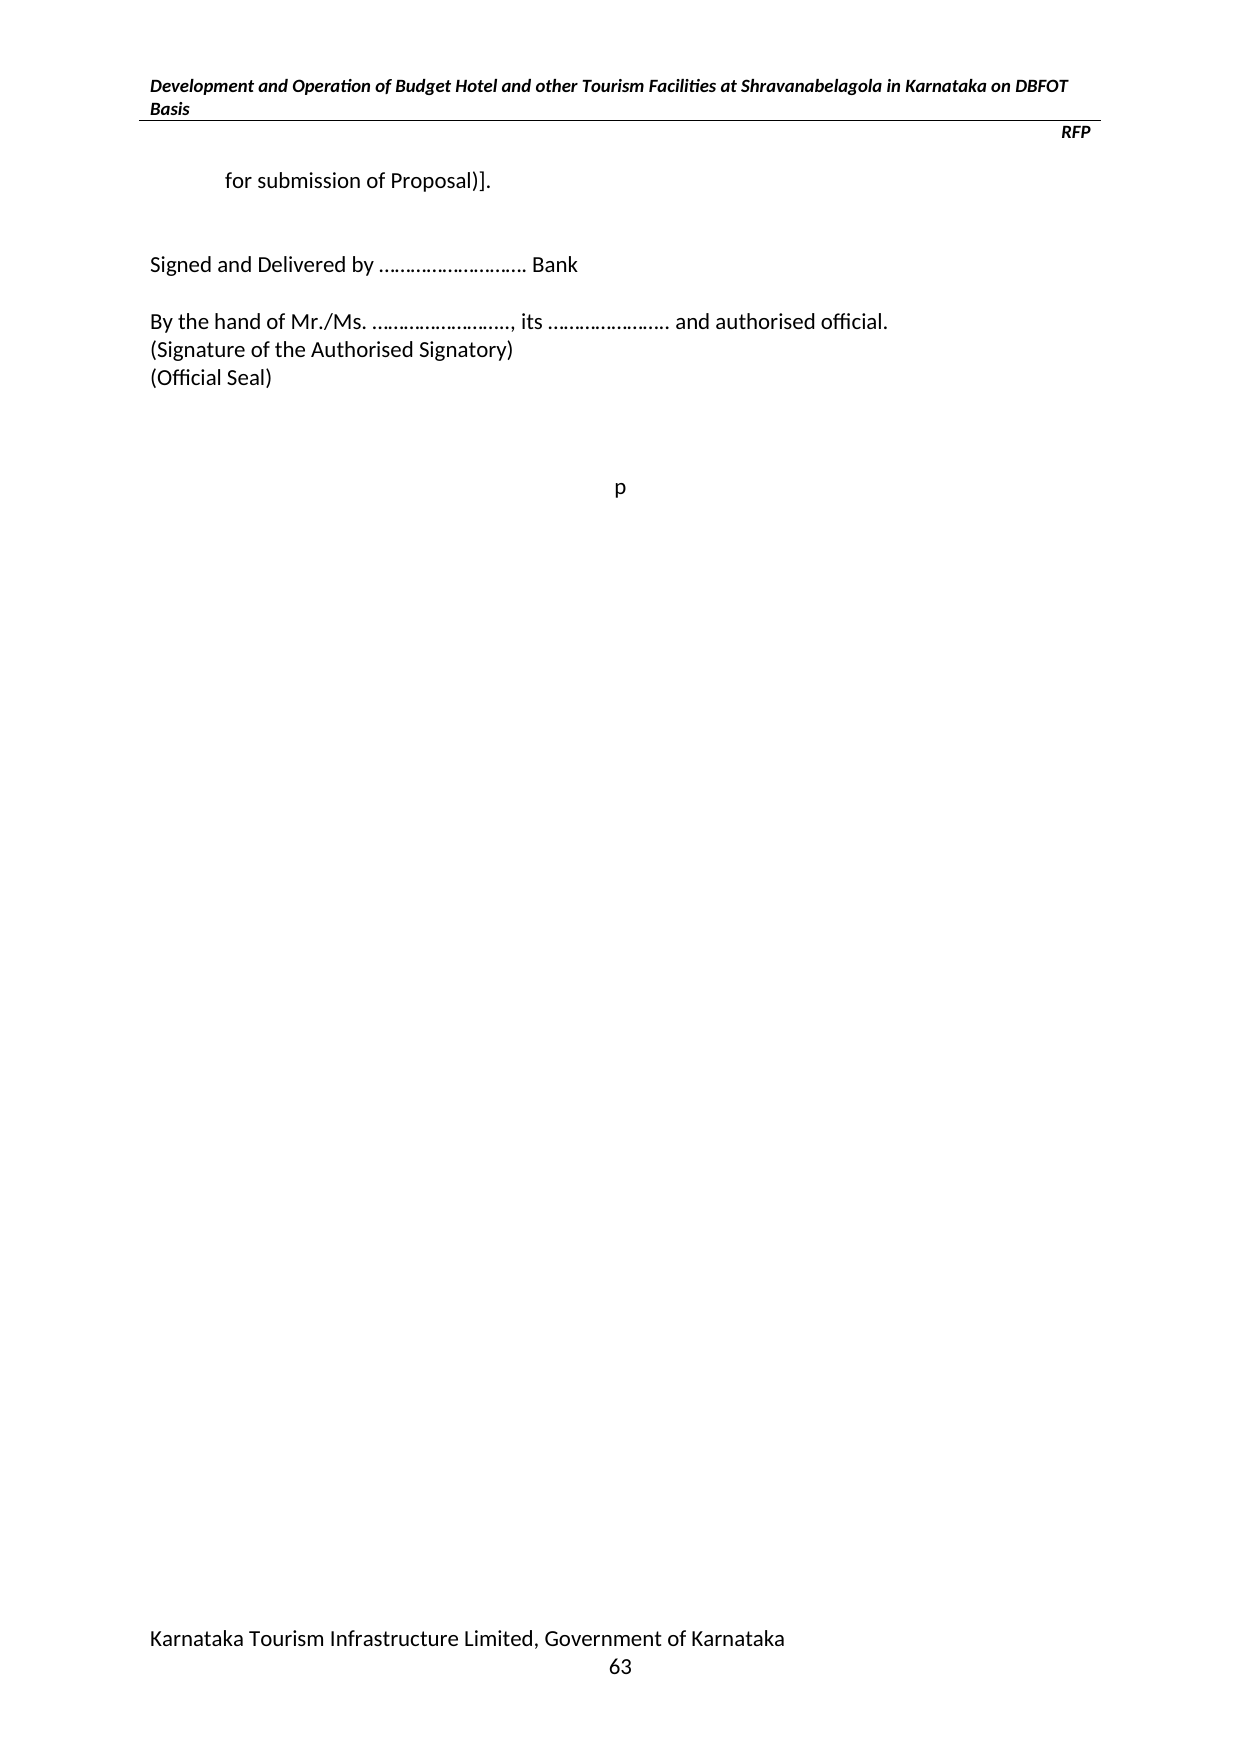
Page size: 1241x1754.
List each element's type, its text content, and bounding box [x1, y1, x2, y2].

text p [150, 472, 1090, 500]
text (Official Seal) [150, 363, 1090, 391]
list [150, 166, 1090, 194]
text Signed and Delivered by ………………………. Bank [150, 251, 1090, 278]
text (Signature of the Authorised Signatory) [150, 335, 1090, 363]
text By the hand of Mr./Ms. …………………….., its ………………….. and authorised official. [150, 307, 1090, 335]
